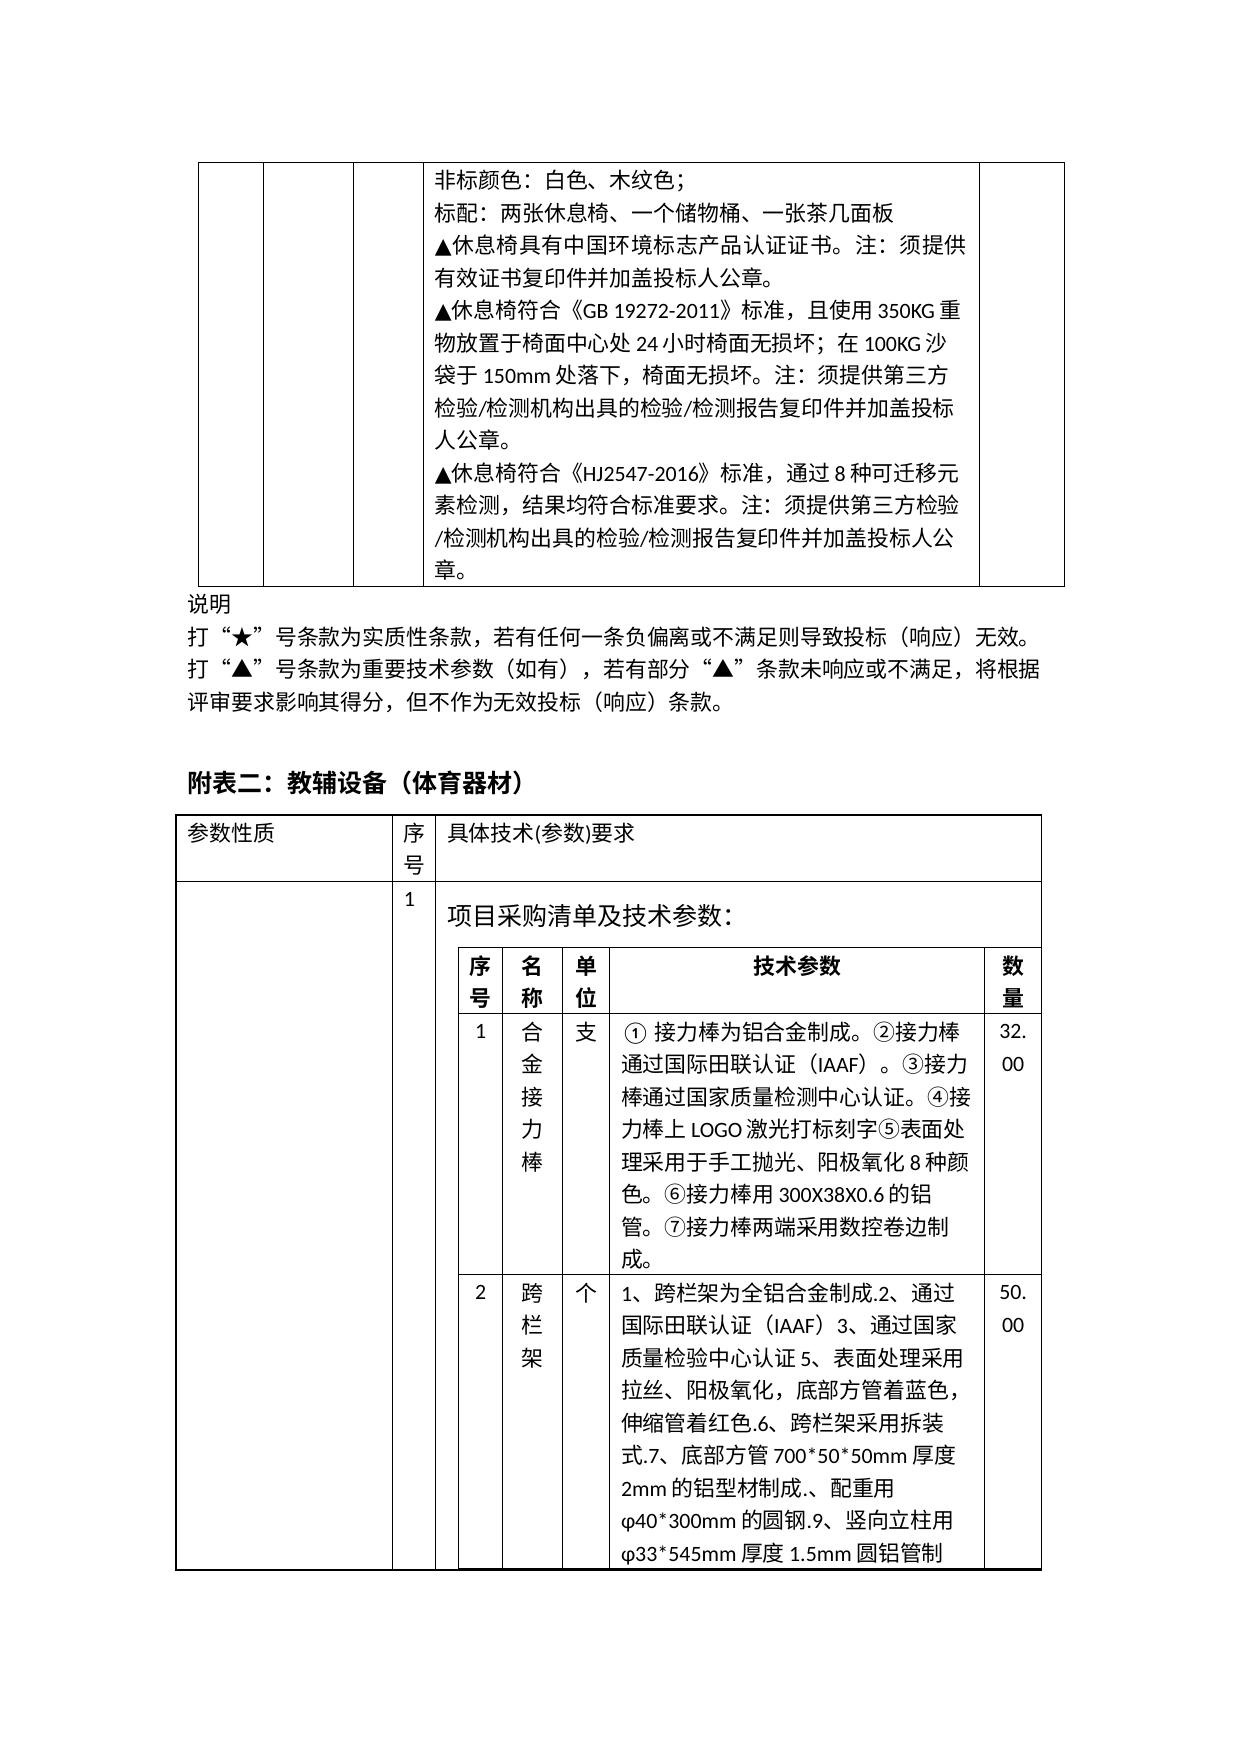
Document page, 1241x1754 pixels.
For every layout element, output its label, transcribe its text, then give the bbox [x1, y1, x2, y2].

table_header 序号 [393, 816, 435, 881]
table_header 具体技术(参数)要求 [436, 816, 1041, 881]
text 附表二：教辅设备（体育器材） [187, 749, 1053, 814]
table_cell 项目采购清单及技术参数： [436, 882, 1041, 1569]
table_cell [177, 882, 392, 1569]
table_header 参数性质 [177, 816, 392, 881]
table_cell 1 [393, 882, 435, 1569]
